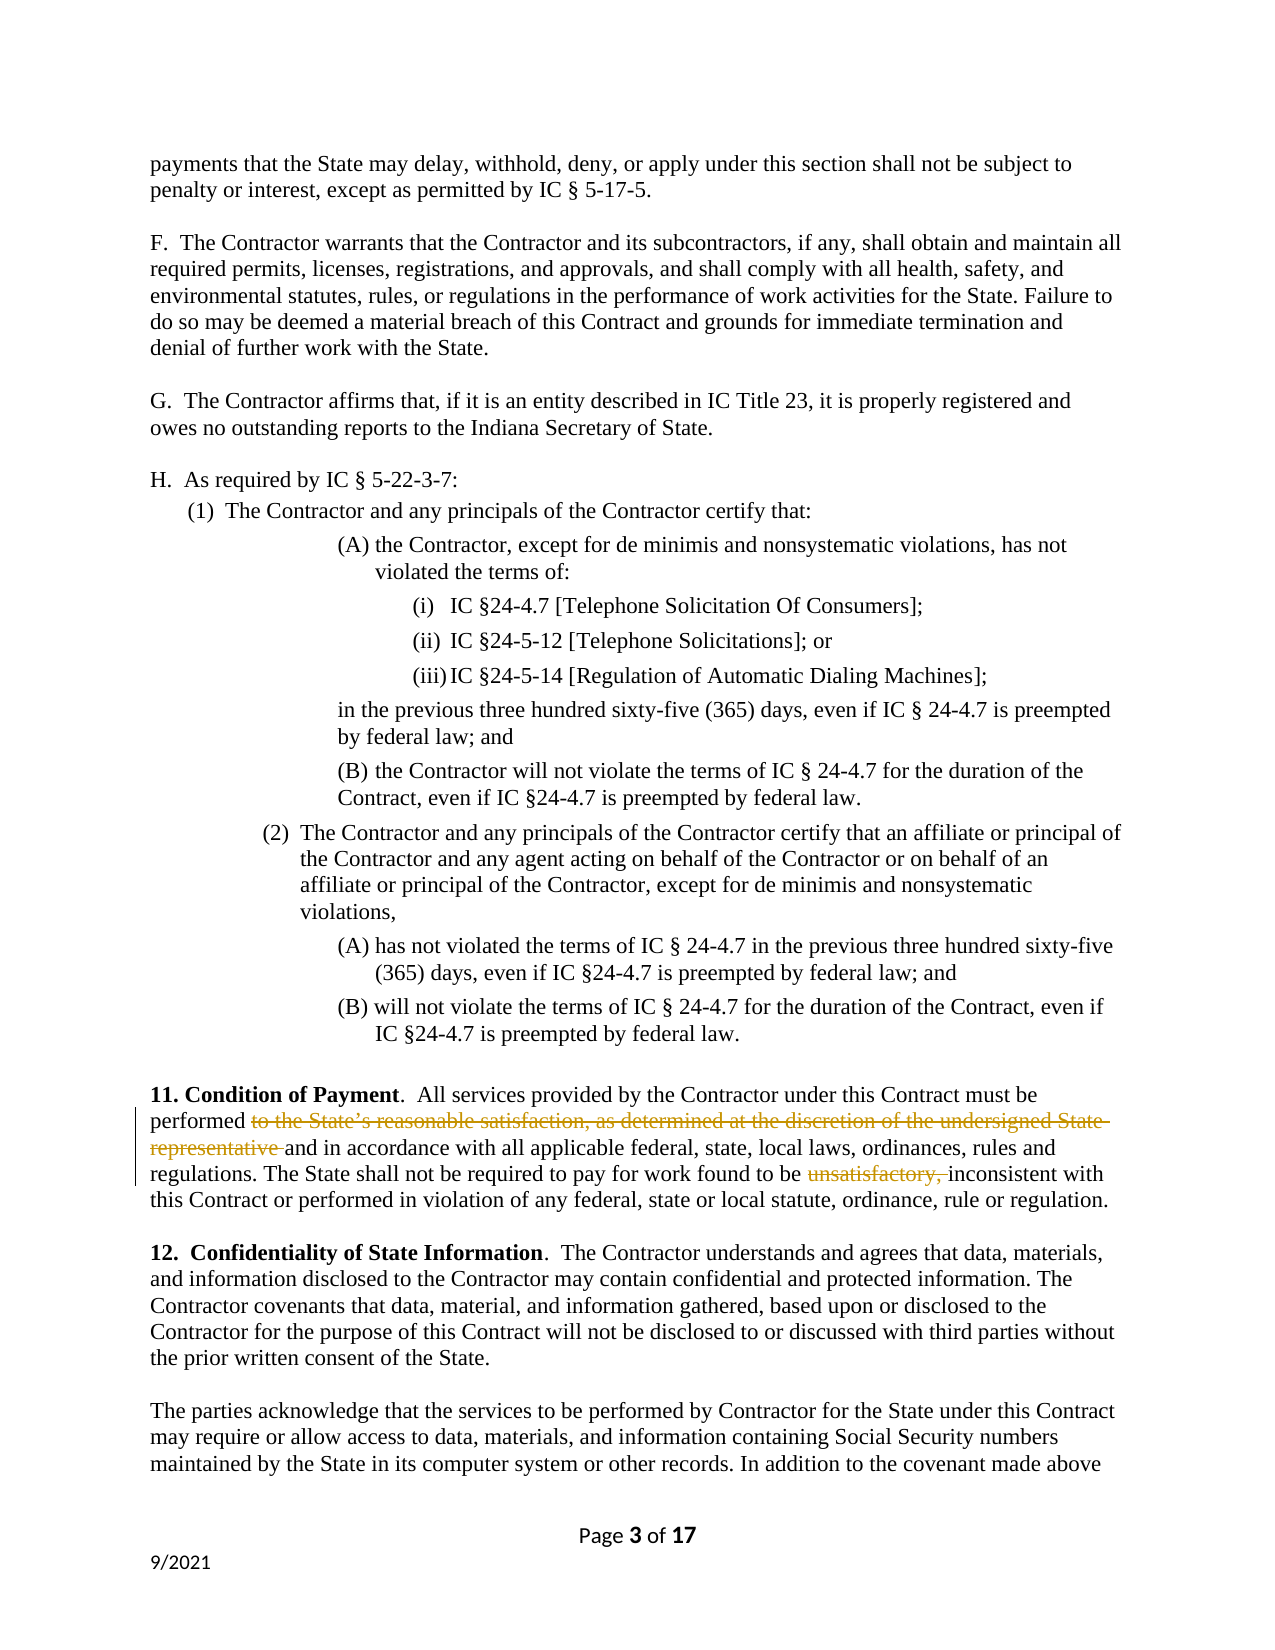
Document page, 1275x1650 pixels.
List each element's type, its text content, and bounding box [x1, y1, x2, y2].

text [150, 150, 1125, 203]
list IC §24-5-12 [Telephone Solicitations]; or [412, 627, 1125, 653]
list The Contractor and any principals of the Contractor certify that an affiliate or principal of the Contractor and any agent acting on behalf of the Contractor or on behalf of an affiliate or principal of the Contractor, except for de minimis and nonsystematic violations, [262, 819, 1125, 924]
list The Contractor and any principals of the Contractor certify that: [150, 497, 1125, 523]
text (B) will not violate the terms of IC § 24-4.7 for the duration of the Contract, even if IC §24-4.7 is preempted by federal law. [337, 993, 1125, 1046]
text 12. Confidentiality of State Information. The Contractor understands and agrees that data, materials, and information disclosed to the Contractor may contain confidential and protected information. The Contractor covenants that data, material, and information gathered, based upon or disclosed to the Contractor for the purpose of this Contract will not be disclosed to or discussed with third parties without the prior written consent of the State. [150, 1239, 1125, 1371]
text (B) the Contractor will not violate the terms of IC § 24-4.7 for the duration of the Contract, even if IC §24-4.7 is preempted by federal law. [337, 758, 1125, 810]
text (A) the Contractor, except for de minimis and nonsystematic violations, has not violated the terms of: [337, 531, 1125, 584]
text 11. Condition of Payment. All services provided by the Contractor under this Contract must be performed and in accordance with all applicable federal, state, local laws, ordinances, rules and regulations. The State shall not be required to pay for work found to be inconsistent with this Contract or performed in violation of any federal, state or local statute, ordinance, rule or regulation. [150, 1081, 1125, 1213]
text in the previous three hundred sixty-five (365) days, even if IC § 24-4.7 is preempted by federal law; and [337, 697, 1125, 749]
list IC §24-4.7 [Telephone Solicitation Of Consumers]; [412, 592, 1125, 619]
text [150, 1397, 1125, 1476]
text (A) has not violated the terms of IC § 24-4.7 in the previous three hundred sixty-five (365) days, even if IC §24-4.7 is preempted by federal law; and [337, 932, 1125, 985]
text H. As required by IC § 5-22-3-7: [150, 466, 1125, 493]
text F. The Contractor warrants that the Contractor and its subcontractors, if any, shall obtain and maintain all required permits, licenses, registrations, and approvals, and shall comply with all health, safety, and environmental statutes, rules, or regulations in the performance of work activities for the State. Failure to do so may be deemed a material breach of this Contract and grounds for immediate termination and denial of further work with the State. [150, 229, 1125, 361]
text G. The Contractor affirms that, if it is an entity described in IC Title 23, it is properly registered and owes no outstanding reports to the Indiana Secretary of State. [150, 387, 1125, 440]
list IC §24-5-14 [Regulation of Automatic Dialing Machines]; [412, 662, 1125, 688]
